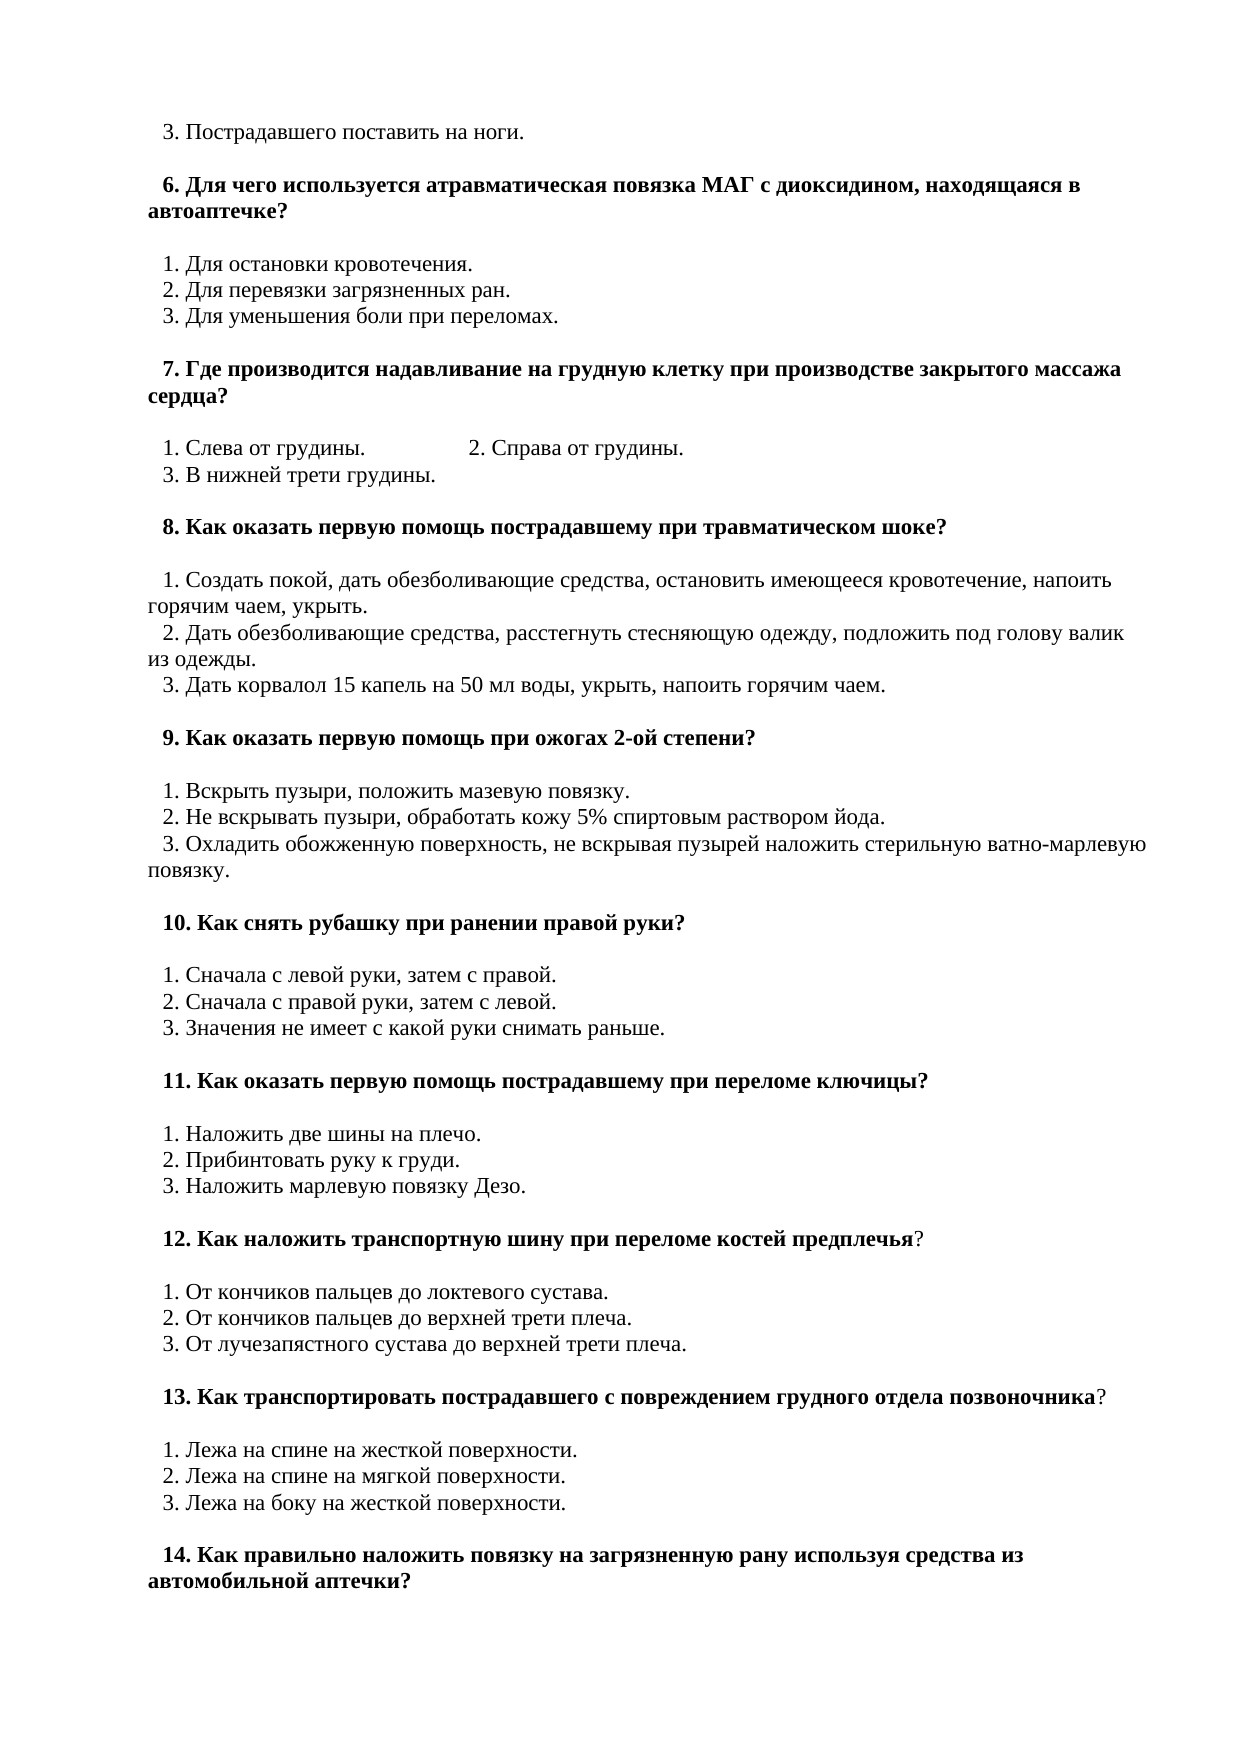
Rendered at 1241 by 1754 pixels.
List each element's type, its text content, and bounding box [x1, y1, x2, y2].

text 12. Как наложить транспортную шину при переломе костей предплечья? [148, 1225, 1152, 1251]
text 10. Как снять рубашку при ранении правой руки? [148, 909, 1152, 935]
text 1. Лежа на спине на жесткой поверхности. [148, 1436, 1152, 1462]
text 3. От лучезапястного сустава до верхней трети плеча. [148, 1330, 1152, 1357]
text 8. Как оказать первую помощь пострадавшему при травматическом шоке? [148, 513, 1152, 540]
text 13. Как транспортировать пострадавшего с повреждением грудного отдела позвоночника? [148, 1383, 1152, 1409]
text 2. От кончиков пальцев до верхней трети плеча. [148, 1304, 1152, 1330]
text 3. Наложить марлевую повязку Дезо. [148, 1172, 1152, 1199]
text 3. Лежа на боку на жесткой поверхности. [148, 1488, 1152, 1515]
text 9. Как оказать первую помощь при ожогах 2-ой степени? [148, 724, 1152, 751]
text 1. Сначала с левой руки, затем с правой. [148, 961, 1152, 988]
text 3. Для уменьшения боли при переломах. [148, 303, 1152, 329]
text 7. Где производится надавливание на грудную клетку при производстве закрытого массажа сердца? [148, 355, 1152, 408]
text 1. Создать покой, дать обезболивающие средства, остановить имеющееся кровотечение, напоить горячим чаем, укрыть. [148, 566, 1152, 619]
text 3. Дать корвалол 15 капель на 50 мл воды, укрыть, напоить горячим чаем. [148, 672, 1152, 698]
text 6. Для чего используется атравматическая повязка МАГ с диоксидином, находящаяся в автоаптечке? [148, 171, 1152, 223]
text 3. Охладить обожженную поверхность, не вскрывая пузырей наложить стерильную ватно-марлевую повязку. [148, 830, 1152, 882]
text 2. Для перевязки загрязненных ран. [148, 276, 1152, 303]
text 14. Как правильно наложить повязку на загрязненную рану используя средства из автомобильной аптечки? [148, 1541, 1152, 1594]
text 11. Как оказать первую помощь пострадавшему при переломе ключицы? [148, 1067, 1152, 1093]
text 3. В нижней трети грудины. [148, 461, 1152, 487]
text 3. Пострадавшего поставить на ноги. [148, 118, 1152, 144]
text 1. Наложить две шины на плечо. [148, 1119, 1152, 1146]
text 1. Вскрыть пузыри, положить мазевую повязку. [148, 777, 1152, 803]
text 2. Сначала с правой руки, затем с левой. [148, 988, 1152, 1014]
text 2. Прибинтовать руку к груди. [148, 1146, 1152, 1172]
text 2. Лежа на спине на мягкой поверхности. [148, 1462, 1152, 1488]
text 1. От кончиков пальцев до локтевого сустава. [148, 1278, 1152, 1304]
text 2. Не вскрывать пузыри, обработать кожу 5% спиртовым раствором йода. [148, 803, 1152, 830]
text 3. Значения не имеет с какой руки снимать раньше. [148, 1014, 1152, 1041]
text 1. Слева от грудины. 2. Справа от грудины. [148, 434, 1152, 461]
text 2. Дать обезболивающие средства, расстегнуть стесняющую одежду, подложить под голову валик из одежды. [148, 619, 1152, 672]
text 1. Для остановки кровотечения. [148, 250, 1152, 276]
